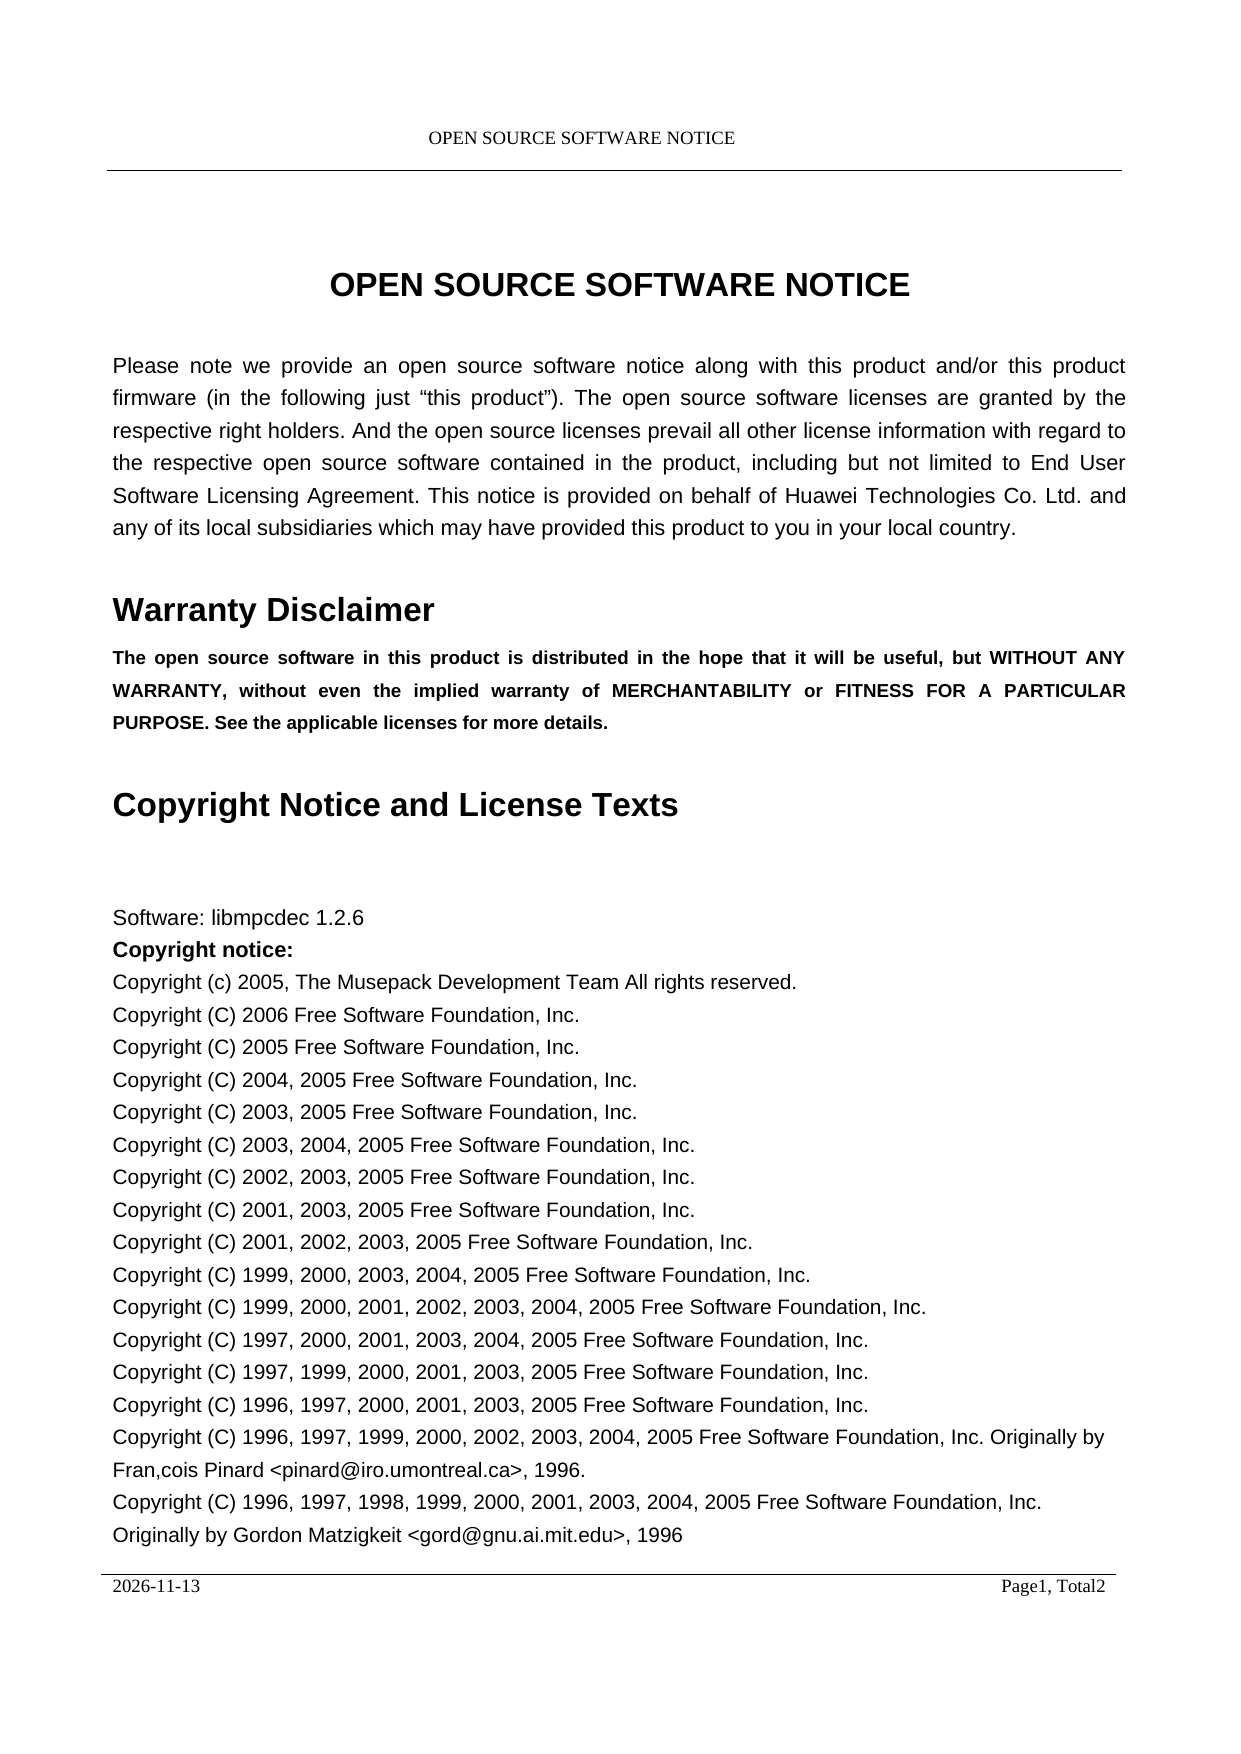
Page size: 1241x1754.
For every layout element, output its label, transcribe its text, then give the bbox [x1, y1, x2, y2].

text Copyright (C) 2004, 2005 Free Software Foundation, Inc. [112, 1063, 1128, 1096]
text Copyright (C) 1996, 1997, 2000, 2001, 2003, 2005 Free Software Foundation, Inc. [112, 1388, 1128, 1421]
text Warranty Disclaimer [112, 576, 1128, 641]
text Copyright Notice and License Texts [112, 771, 1128, 836]
text Copyright (c) 2005, The Musepack Development Team All rights reserved. [112, 966, 1128, 998]
text Copyright (C) 2002, 2003, 2005 Free Software Foundation, Inc. [112, 1161, 1128, 1193]
text Copyright (C) 1997, 1999, 2000, 2001, 2003, 2005 Free Software Foundation, Inc. [112, 1356, 1128, 1388]
text Copyright (C) 2005 Free Software Foundation, Inc. [112, 1031, 1128, 1063]
text Copyright (C) 2003, 2005 Free Software Foundation, Inc. [112, 1096, 1128, 1128]
text Copyright (C) 2001, 2002, 2003, 2005 Free Software Foundation, Inc. [112, 1226, 1128, 1258]
text Copyright (C) 1997, 2000, 2001, 2003, 2004, 2005 Free Software Foundation, Inc. [112, 1323, 1128, 1356]
text Copyright (C) 2006 Free Software Foundation, Inc. [112, 998, 1128, 1031]
text Copyright (C) 1996, 1997, 1998, 1999, 2000, 2001, 2003, 2004, 2005 Free Software Foundation, Inc. Originally by Gordon Matzigkeit <gord@gnu.ai.mit.edu>, 1996 [112, 1486, 1128, 1551]
text Copyright (C) 1999, 2000, 2001, 2002, 2003, 2004, 2005 Free Software Foundation, Inc. [112, 1291, 1128, 1323]
text Copyright notice: [112, 933, 1128, 966]
text OPEN SOURCE SOFTWARE NOTICE [112, 251, 1128, 316]
text Copyright (C) 2003, 2004, 2005 Free Software Foundation, Inc. [112, 1128, 1128, 1161]
text Software: libmpcdec 1.2.6 [112, 901, 1128, 933]
text Please note we provide an open source software notice along with this product and/or this product firmware (in the following just “this product”). The open source software licenses are granted by the respective right holders. And the open source licenses prevail all other license information with regard to the respective open source software contained in the product, including but not limited to End User Software Licensing Agreement. This notice is provided on behalf of Huawei Technologies Co. Ltd. and any of its local subsidiaries which may have provided this product to you in your local country. [112, 349, 1128, 544]
text Copyright (C) 1996, 1997, 1999, 2000, 2002, 2003, 2004, 2005 Free Software Foundation, Inc. Originally by Fran,cois Pinard <pinard@iro.umontreal.ca>, 1996. [112, 1421, 1128, 1486]
text The open source software in this product is distributed in the hope that it will be useful, but WITHOUT ANY WARRANTY, without even the implied warranty of MERCHANTABILITY or FITNESS FOR A PARTICULAR PURPOSE. See the applicable licenses for more details. [112, 641, 1128, 739]
text Copyright (C) 1999, 2000, 2003, 2004, 2005 Free Software Foundation, Inc. [112, 1258, 1128, 1291]
text Copyright (C) 2001, 2003, 2005 Free Software Foundation, Inc. [112, 1193, 1128, 1226]
